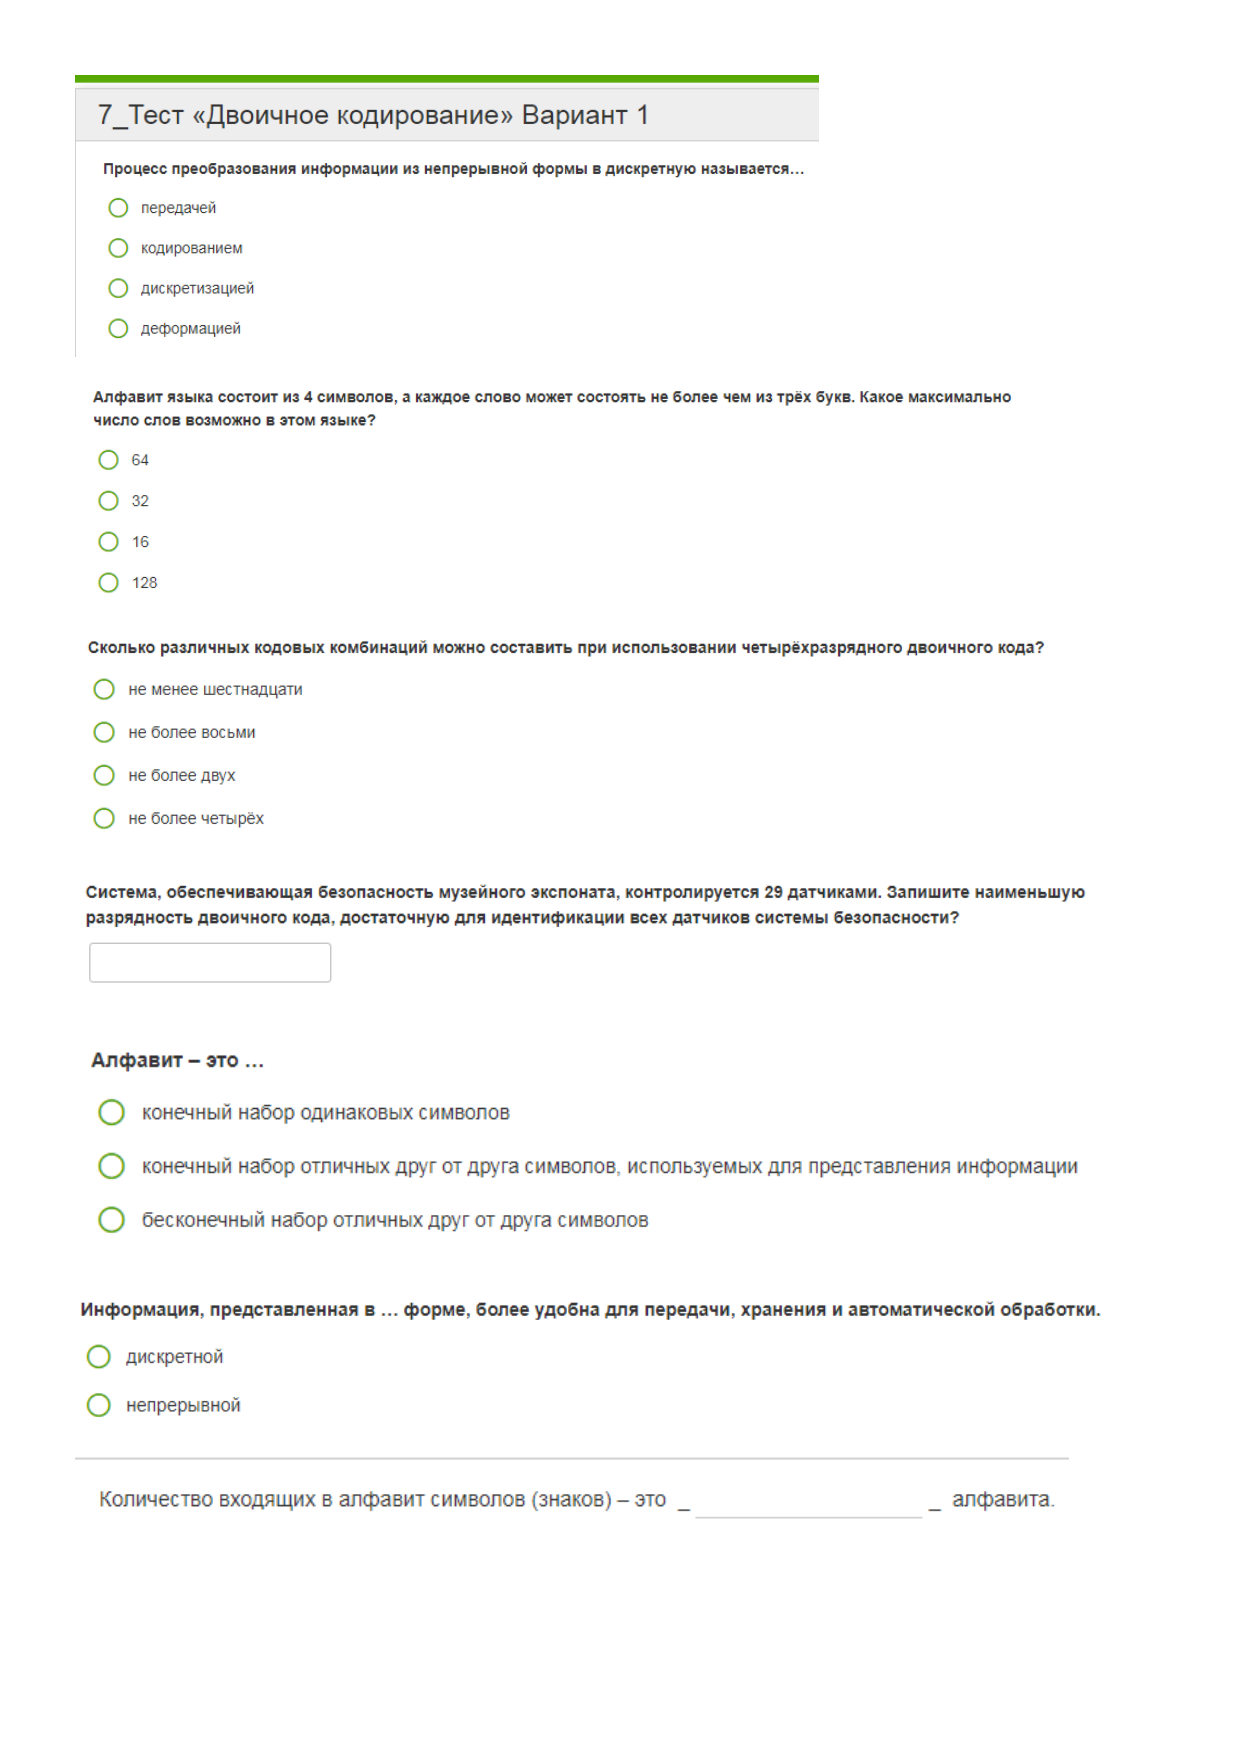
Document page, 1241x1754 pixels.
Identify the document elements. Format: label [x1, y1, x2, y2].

picture [75, 1284, 1121, 1433]
picture [75, 381, 1022, 607]
picture [75, 631, 1061, 847]
picture [75, 1025, 1118, 1260]
picture [75, 871, 1133, 1001]
picture [75, 75, 819, 357]
picture [75, 1457, 1069, 1539]
